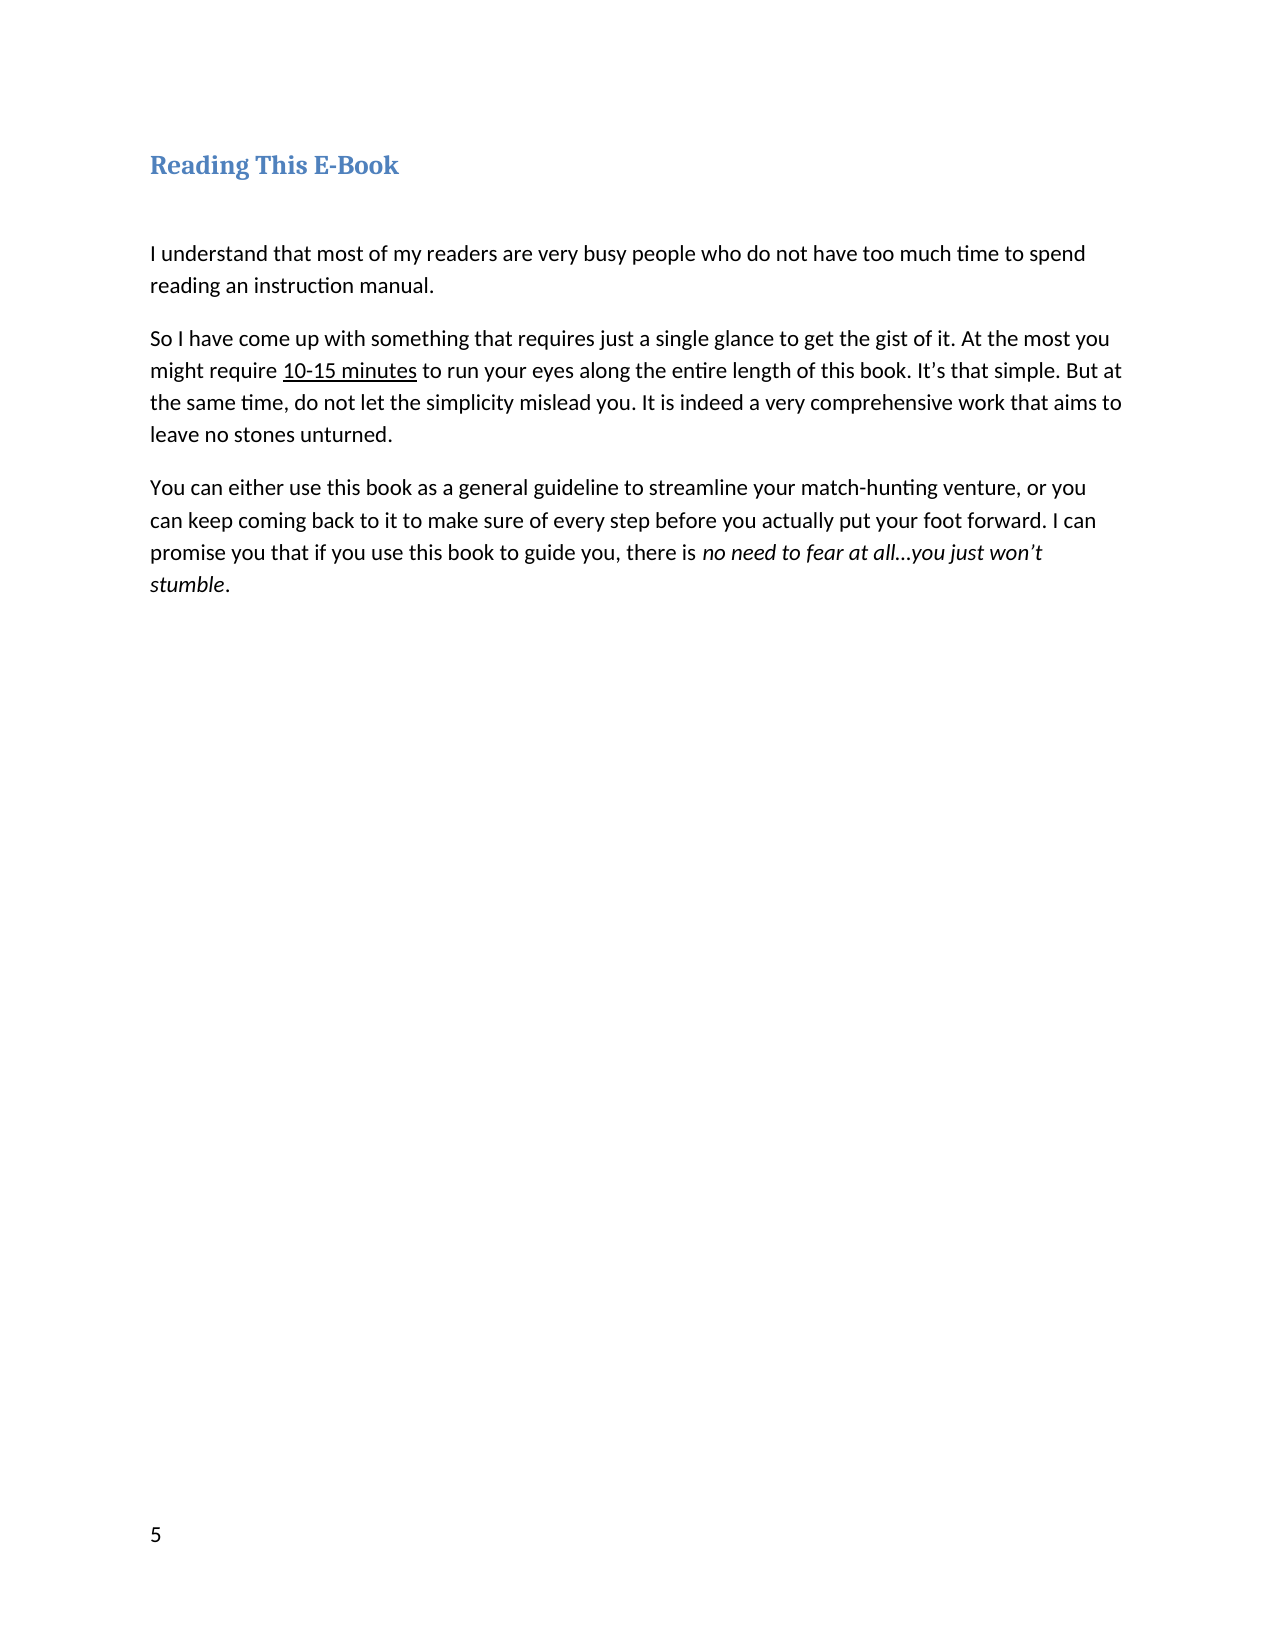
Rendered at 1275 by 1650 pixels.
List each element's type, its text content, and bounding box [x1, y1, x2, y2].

text I understand that most of my readers are very busy people who do not have too much time to spend reading an instruction manual. [150, 239, 1125, 299]
text You can either use this book as a general guideline to streamline your match-hunting venture, or you can keep coming back to it to make sure of every step before you actually put your foot forward. I can promise you that if you use this book to guide you, there is no need to fear at all…you just won’t stumble. [150, 473, 1125, 598]
text So I have come up with something that requires just a single glance to get the gist of it. At the most you might require 10-15 minutes to run your eyes along the entire length of this book. It’s that simple. But at the same time, do not let the simplicity mislead you. It is indeed a very comprehensive work that aims to leave no stones unturned. [150, 324, 1125, 448]
subtitle Reading This E-Book [150, 150, 1125, 181]
